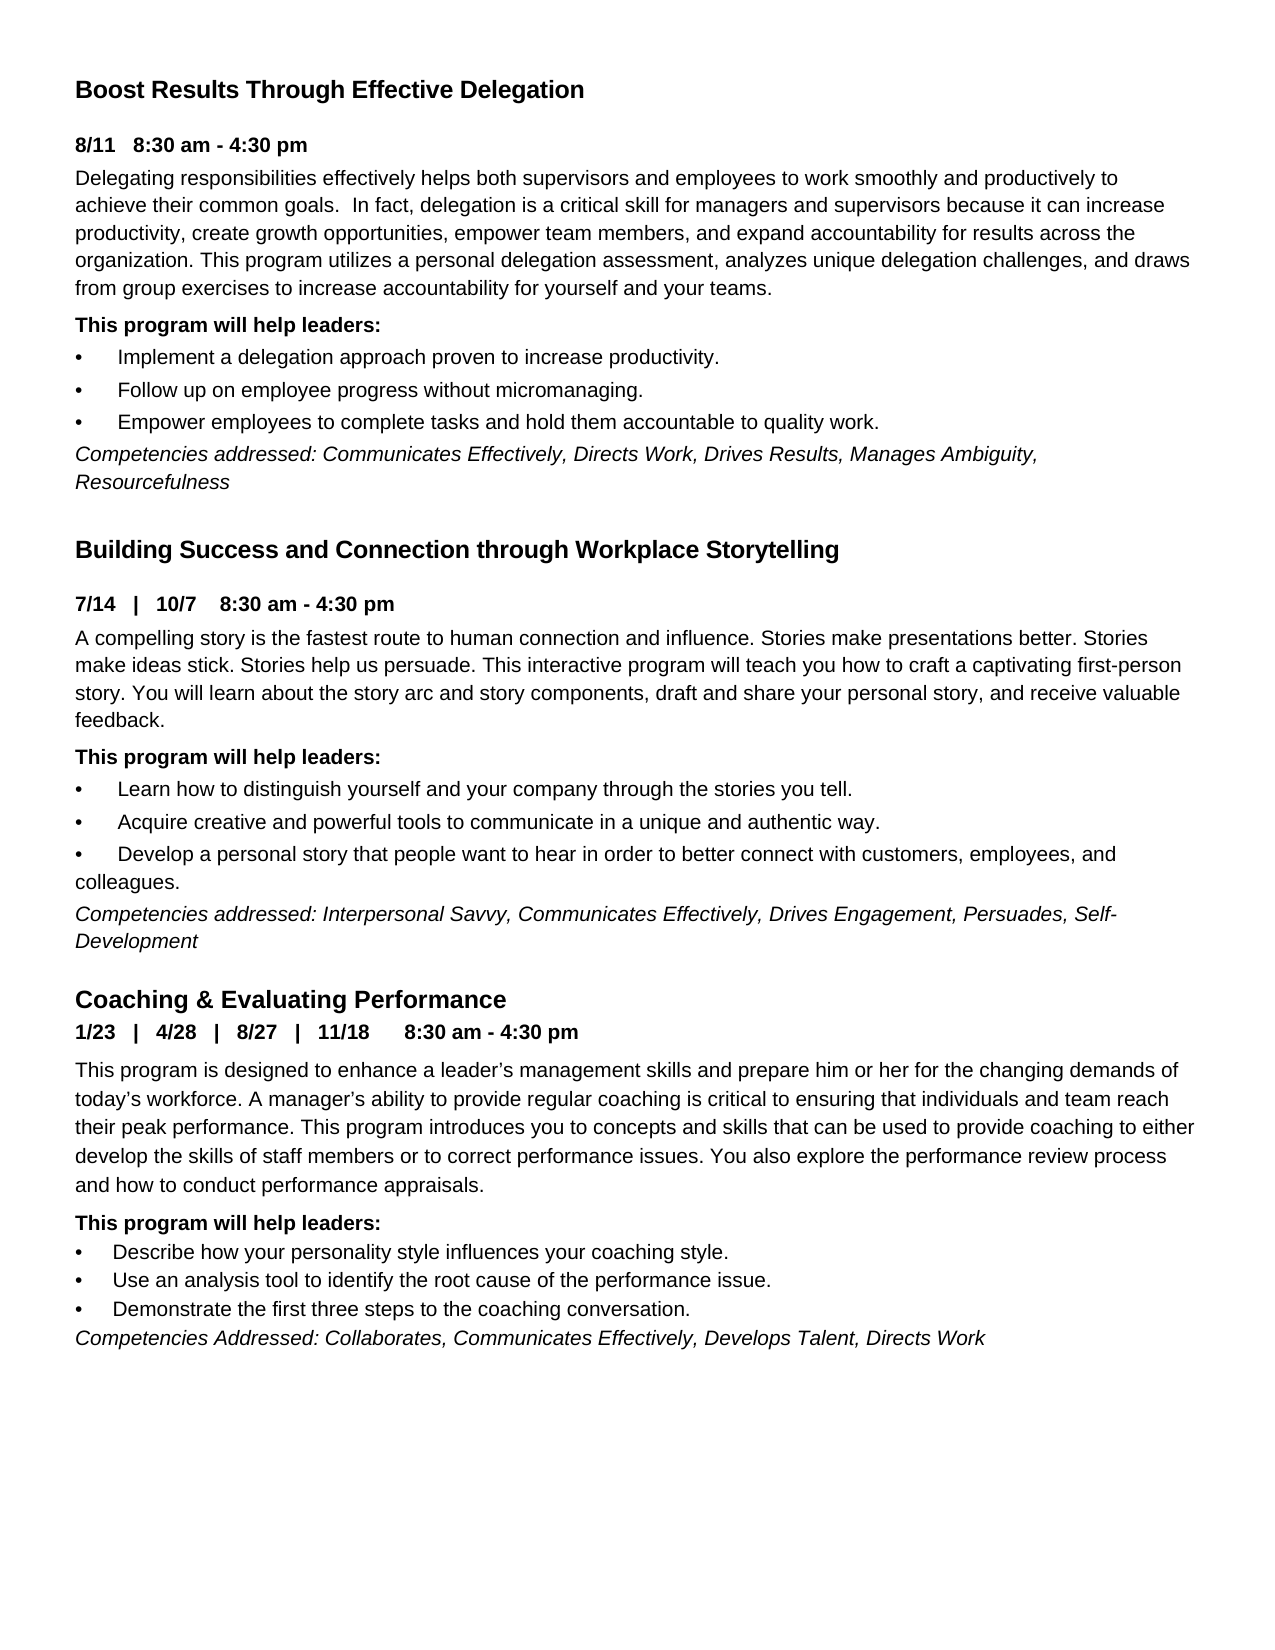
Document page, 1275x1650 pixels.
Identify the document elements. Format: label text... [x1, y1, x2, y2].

text This program will help leaders: [75, 1211, 1200, 1235]
text • Implement a delegation approach proven to increase productivity. [75, 345, 1200, 369]
text This program is designed to enhance a leader’s management skills and prepare him or her for the changing demands of today’s workforce. A manager’s ability to provide regular coaching is critical to ensuring that individuals and team reach their peak performance. This program introduces you to concepts and skills that can be used to provide coaching to either develop the skills of staff members or to correct performance issues. You also explore the performance review process and how to conduct performance appraisals. [75, 1058, 1200, 1197]
text • Describe how your personality style influences your coaching style. [75, 1239, 1200, 1263]
text This program will help leaders: [75, 745, 1200, 769]
text A compelling story is the fastest route to human connection and influence. Stories make presentations better. Stories make ideas stick. Stories help us persuade. This interactive program will teach you how to craft a captivating first-person story. You will learn about the story arc and story components, draft and share your personal story, and receive valuable feedback. [75, 625, 1200, 732]
text Competencies addressed: Communicates Effectively, Directs Work, Drives Results, Manages Ambiguity, Resourcefulness [75, 442, 1200, 494]
text Building Success and Connection through Workplace Storytelling [75, 534, 1200, 592]
text • Develop a personal story that people want to hear in order to better connect with customers, employees, and colleagues. [75, 842, 1200, 893]
text • Empower employees to complete tasks and hold them accountable to quality work. [75, 410, 1200, 434]
text 1/23 | 4/28 | 8/27 | 11/18 8:30 am - 4:30 pm [75, 1019, 1200, 1043]
text Delegating responsibilities effectively helps both supervisors and employees to work smoothly and productively to achieve their common goals. In fact, delegation is a critical skill for managers and supervisors because it can increase productivity, create growth opportunities, empower team members, and expand accountability for results across the organization. This program utilizes a personal delegation assessment, analyzes unique delegation challenges, and draws from group exercises to increase accountability for yourself and your teams. [75, 166, 1200, 300]
text Competencies Addressed: Collaborates, Communicates Effectively, Develops Talent, Directs Work [75, 1326, 1200, 1350]
text • Use an analysis tool to identify the root cause of the performance issue. [75, 1268, 1200, 1292]
text Boost Results Through Effective Delegation [75, 75, 1200, 132]
text Coaching & Evaluating Performance [75, 985, 1200, 1014]
text • Learn how to distinguish yourself and your company through the stories you tell. [75, 777, 1200, 801]
text • Demonstrate the first three steps to the coaching conversation. [75, 1297, 1200, 1321]
text • Follow up on employee progress without micromanaging. [75, 377, 1200, 401]
text • Acquire creative and powerful tools to communicate in a unique and authentic way. [75, 809, 1200, 833]
text 7/14 | 10/7 8:30 am - 4:30 pm [75, 592, 1200, 616]
text 8/11 8:30 am - 4:30 pm [75, 132, 1200, 156]
text This program will help leaders: [75, 313, 1200, 337]
text Competencies addressed: Interpersonal Savvy, Communicates Effectively, Drives Engagement, Persuades, Self-Development [75, 902, 1200, 953]
